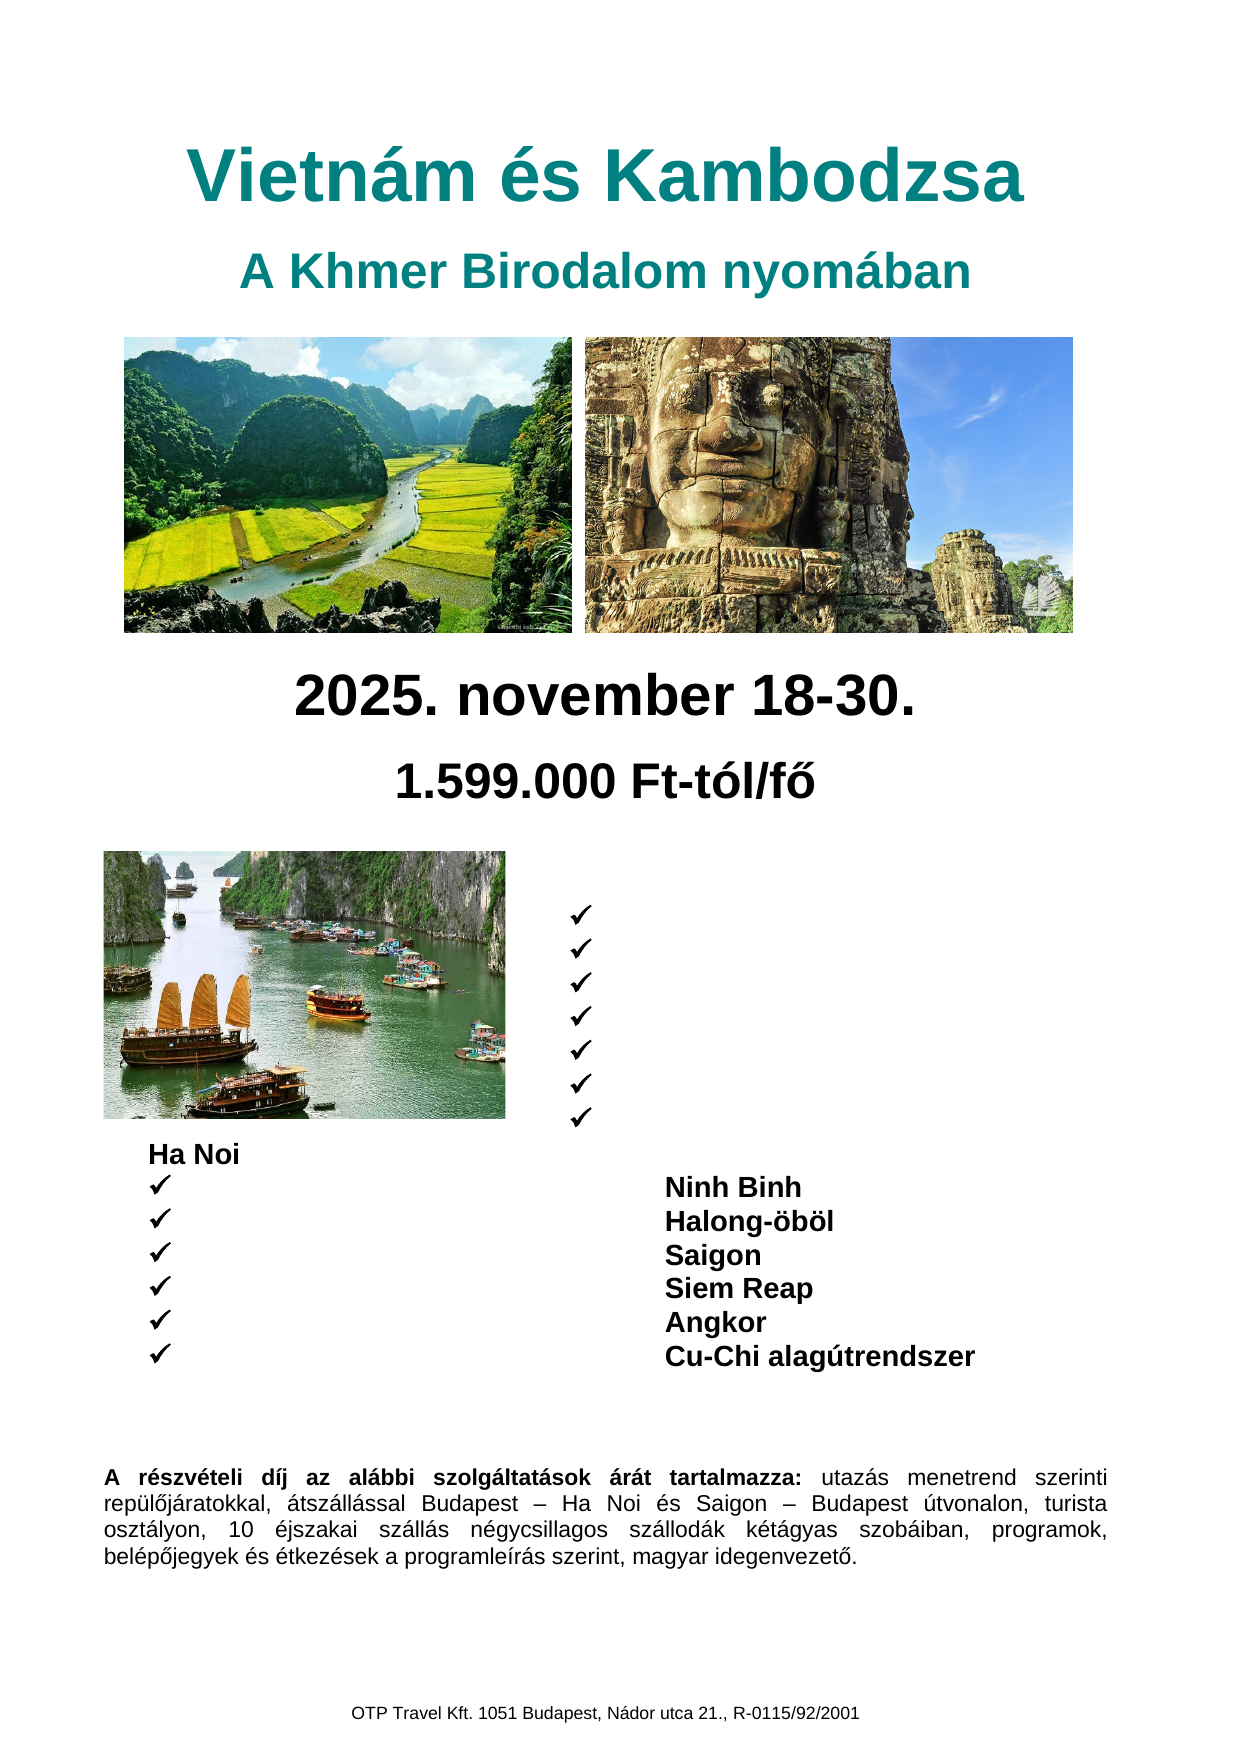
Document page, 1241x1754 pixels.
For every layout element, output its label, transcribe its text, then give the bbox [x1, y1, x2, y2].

list Halong-öböl [148, 1204, 1051, 1238]
picture [103, 851, 506, 1119]
list Siem Reap [148, 1271, 1051, 1305]
text 2025. november 18-30. [103, 661, 1107, 728]
list Ninh Binh [148, 1170, 1051, 1204]
list Ha Noi [148, 900, 1051, 1170]
text 1.599.000 Ft-tól/fő [103, 752, 1107, 809]
text Vietnám és Kambodzsa [103, 131, 1107, 217]
text A részvételi díj az alábbi szolgáltatások árát tartalmazza: utazás menetrend szerinti repülőjáratokkal, átszállással Budapest – Ha Noi és Saigon – Budapest útvonalon, turista osztályon, 10 éjszakai szállás négycsillagos szállodák kétágyas szobáiban, programok, belépőjegyek és étkezések a programleírás szerint, magyar idegenvezető. [103, 1464, 821, 1569]
list Saigon [148, 1238, 1051, 1271]
list Angkor [148, 1305, 1051, 1339]
picture [124, 337, 572, 633]
text A Khmer Birodalom nyomában [103, 241, 1107, 299]
text A részvételi díj az alábbi szolgáltatások árát tartalmazza: utazás menetrend szerinti repülőjáratokkal, átszállással Budapest – Ha Noi és Saigon – Budapest útvonalon, turista osztályon, 10 éjszakai szállás négycsillagos szállodák kétágyas szobáiban, programok, belépőjegyek és étkezések a programleírás szerint, magyar idegenvezető. [632, 1516, 1107, 1569]
list Cu-Chi alagútrendszer [148, 1339, 1051, 1373]
picture [585, 337, 1073, 633]
